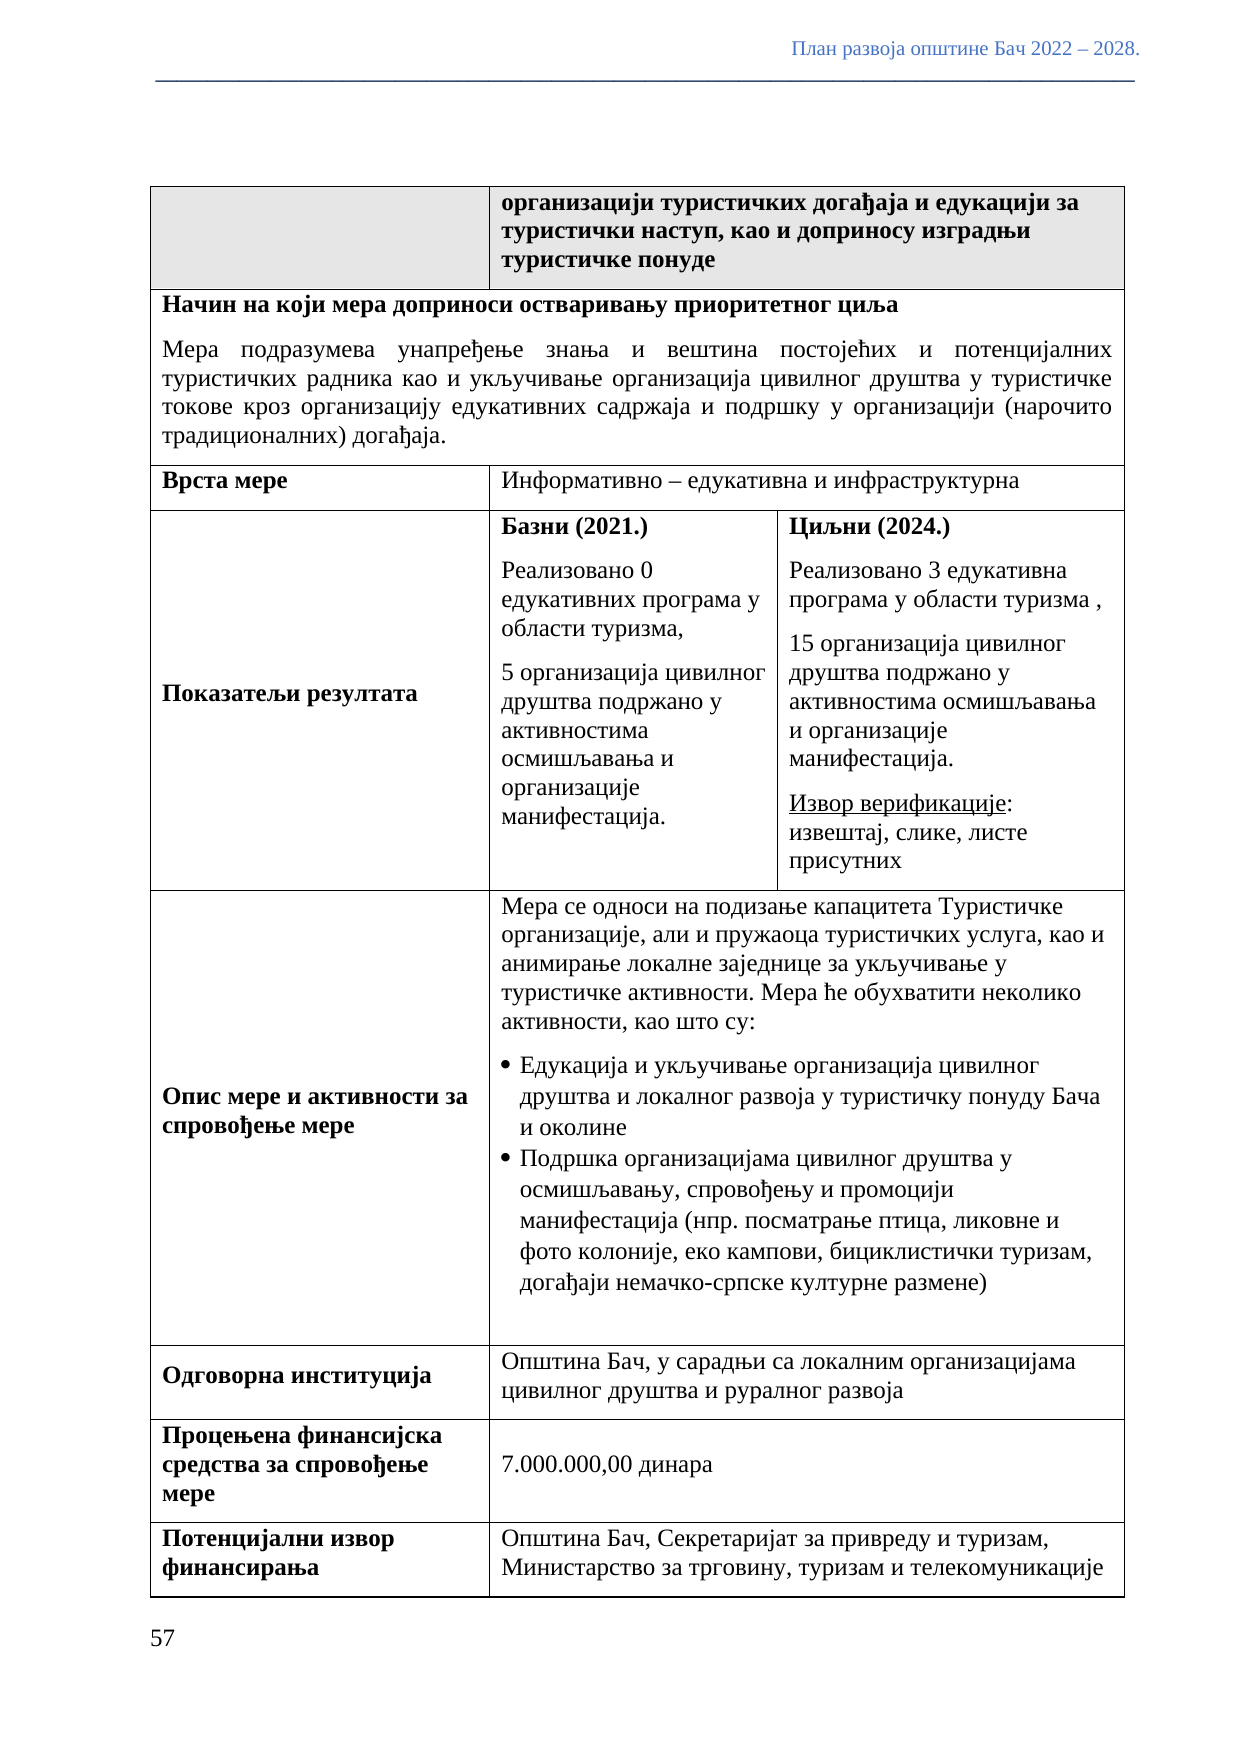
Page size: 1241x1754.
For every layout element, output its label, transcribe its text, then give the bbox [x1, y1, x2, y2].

table_cell Мера се односи на подизање капацитета Туристичке организације, али и пружаоца туристичких услуга, као и анимирање локалне заједнице за укључивање у туристичке активности. Мера ће обухватити неколико активности, као што су: Едукација и укључивање организација цивилног друштва и локалног развоја у туристичку понуду Бача и околине Подршка организацијама цивилног друштва у осмишљавању, спровођењу и промоцији манифестација (нпр. посматрање птица, ликовне и фото колоније, еко кампови, бициклистички туризам, догађаји немачко-српске културне размене) [490, 891, 1124, 1345]
table_cell Потенцијални извор финансирања [151, 1523, 489, 1596]
table_cell Одговорна институција [151, 1346, 489, 1419]
table_cell Врста мере [151, 466, 489, 510]
table_cell Опис мере и активности за спровођење мере [151, 891, 489, 1345]
table_cell Базни (2021.) Реализовано 0 едукативних програма у области туризма, 5 организација цивилног друштва подржано у активностима осмишљавања и организације манифестација. [490, 511, 777, 890]
table_cell Процењена финансијска средства за спровођење мере [151, 1420, 489, 1522]
table_cell Општина Бач, Секретаријат за привреду и туризам, Министарство за трговину, туризам и телекомуникације [490, 1523, 1124, 1596]
table_header Мера 6.6. [151, 187, 489, 288]
table_cell Циљни (2024.) Реализовано 3 едукативна програма у области туризма , 15 организација цивилног друштва подржано у активностима осмишљавања и организације манифестација. Извор верификације: извештај, слике, листе присутних [778, 511, 1124, 890]
table_cell Показатељи резултата [151, 511, 489, 890]
table_cell Општина Бач, у сарадњи са локалним организацијама цивилног друштва и руралног развоја [490, 1346, 1124, 1419]
table_cell 7.000.000,00 динара [490, 1420, 1124, 1522]
table_cell Начин на који мера доприноси остваривању приоритетног циља Мера подразумева унапређење знања и вештина постојећих и потенцијалних туристичких радника као и укључивање организација цивилног друштва у туристичке токове кроз организацију едукативних садржаја и подршку у организацији (нарочито традиционалних) догађаја. [151, 290, 1124, 464]
table_cell Информативно – едукативна и инфраструктурна [490, 466, 1124, 510]
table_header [490, 187, 1124, 288]
